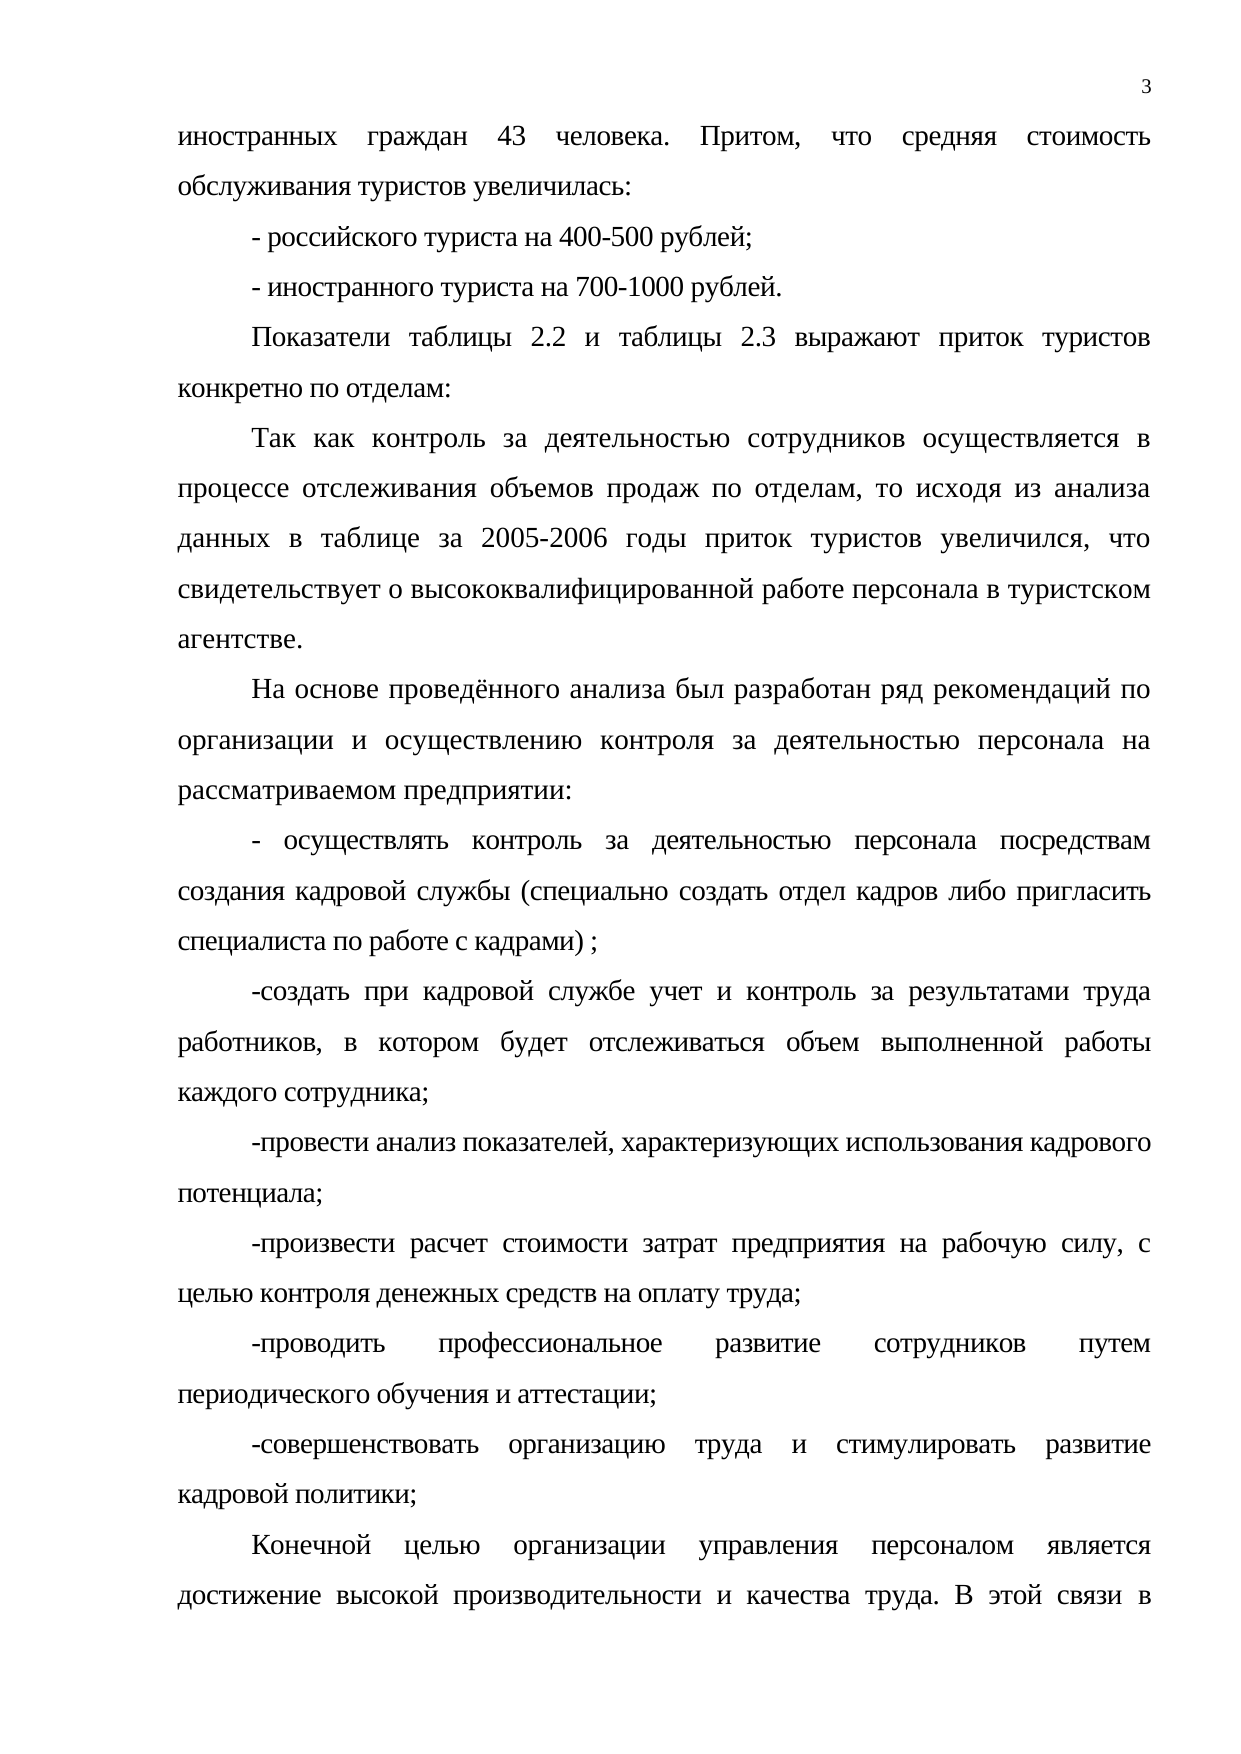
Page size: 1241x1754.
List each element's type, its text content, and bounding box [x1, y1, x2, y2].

text - осуществлять контроль за деятельностью персонала посредствам создания кадровой службы (специально создать отдел кадров либо пригласить специалиста по работе с кадрами) ; [177, 822, 1152, 957]
text -произвести расчет стоимости затрат предприятия на рабочую силу, с целью контроля денежных средств на оплату труда; [177, 1225, 1152, 1309]
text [177, 1527, 1152, 1611]
text -создать при кадровой службе учет и контроль за результатами труда работников, в котором будет отслеживаться объем выполненной работы каждого сотрудника; [177, 973, 1152, 1108]
text На основе проведённого анализа был разработан ряд рекомендаций по организации и осуществлению контроля за деятельностью персонала на рассматриваемом предприятии: [177, 672, 1152, 806]
text Так как контроль за деятельностью сотрудников осуществляется в процессе отслеживания объемов продаж по отделам, то исходя из анализа данных в таблице за 2005-2006 годы приток туристов увеличился, что свидетельствует о высококвалифицированной работе персонала в туристском агентстве. [177, 420, 1152, 655]
text - российского туриста на 400-500 рублей; [177, 219, 1152, 252]
text -совершенствовать организацию труда и стимулировать развитие кадровой политики; [177, 1426, 1152, 1510]
text - иностранного туриста на 700-1000 рублей. [177, 269, 1152, 303]
text -проводить профессиональное развитие сотрудников путем периодического обучения и аттестации; [177, 1326, 1152, 1409]
text -провести анализ показателей, характеризующих использования кадрового потенциала; [177, 1124, 1152, 1208]
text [177, 118, 1152, 202]
text Показатели таблицы 2.2 и таблицы 2.3 выражают приток туристов конкретно по отделам: [177, 319, 1152, 403]
